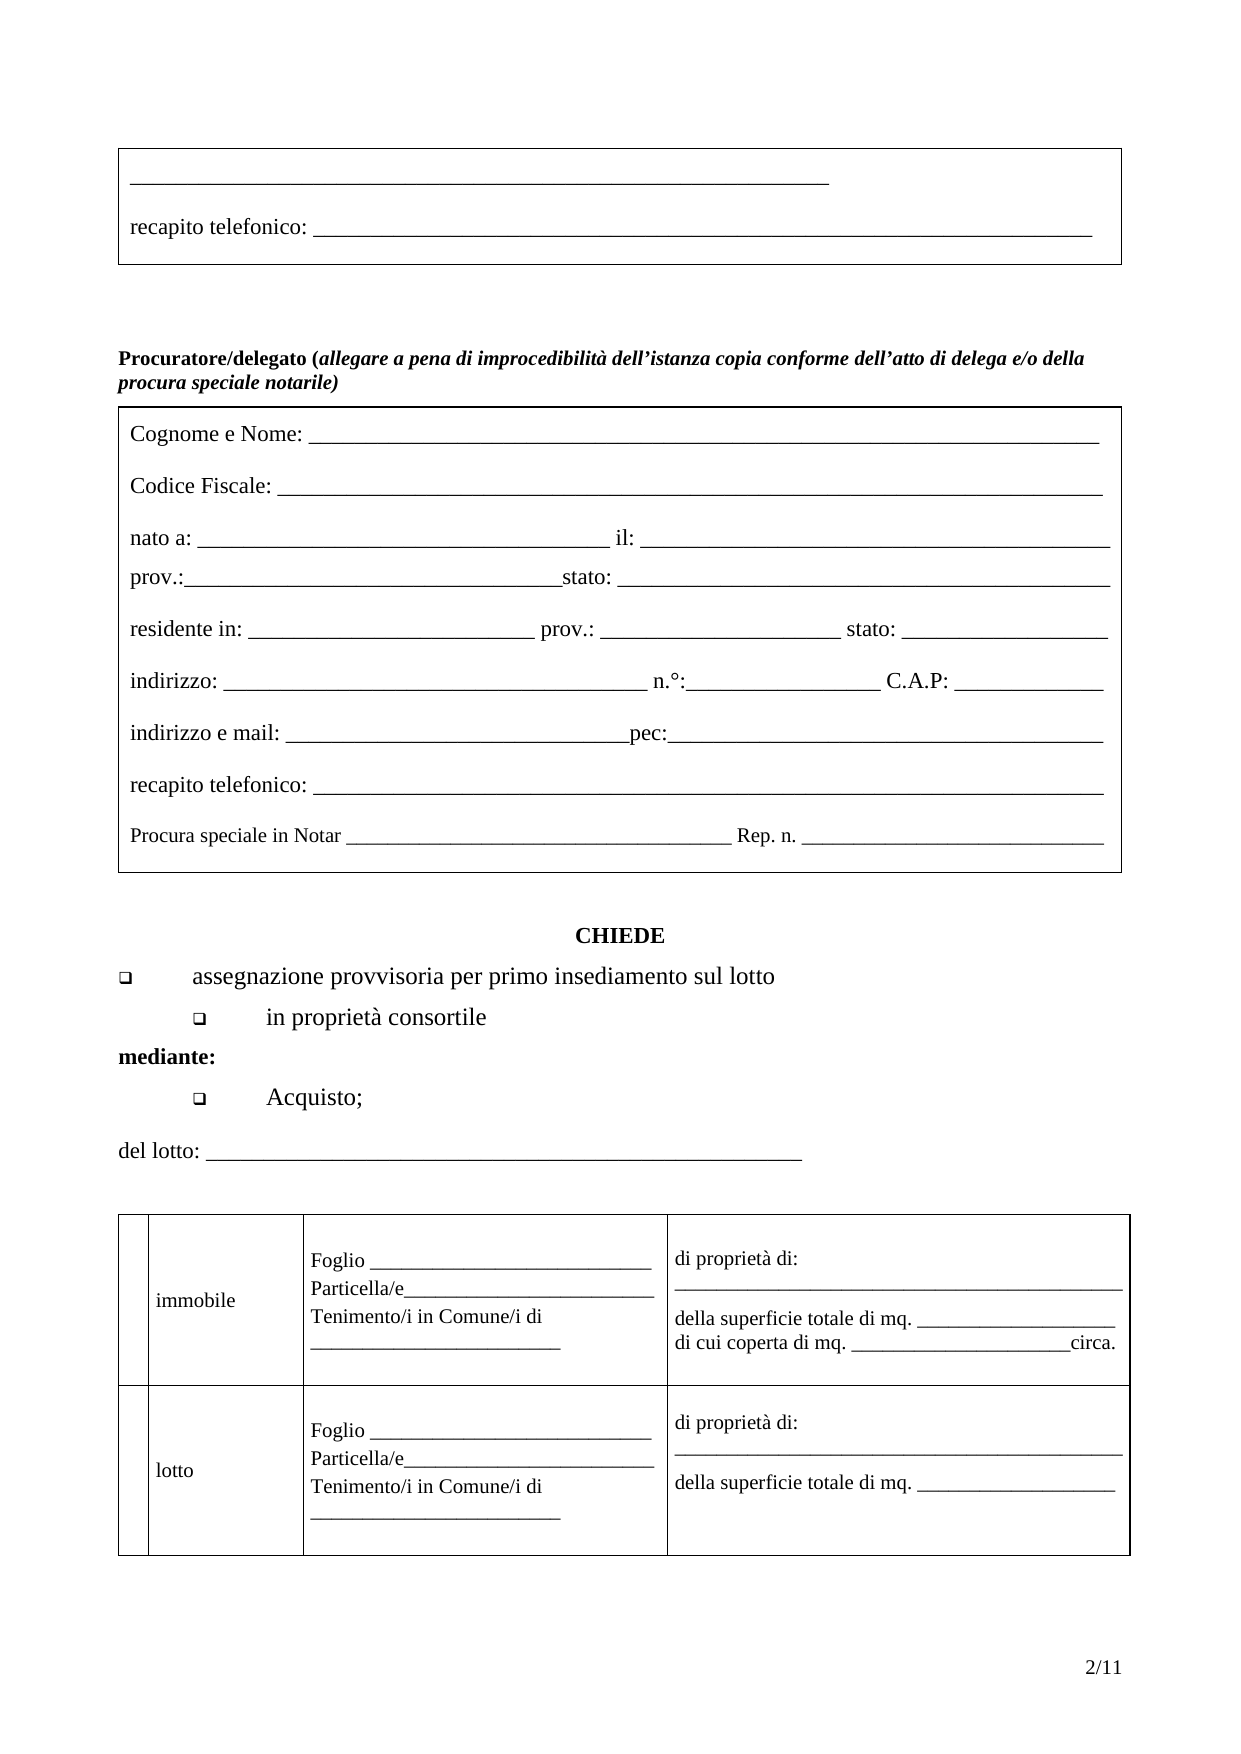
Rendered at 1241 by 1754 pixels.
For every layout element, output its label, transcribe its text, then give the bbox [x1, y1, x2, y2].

table_header Cognome e Nome: _____________________________________________________________________ Codice Fiscale: ________________________________________________________________________ nato a: ____________________________________ il: _________________________________________ prov.:_________________________________stato: ___________________________________________ residente in: _________________________ prov.: _____________________ stato: __________________ indirizzo: _____________________________________ n.°:_________________ C.A.P: _____________ indirizzo e mail: ______________________________pec:______________________________________ recapito telefonico: _____________________________________________________________________ Procura speciale in Notar _____________________________________ Rep. n. _____________________________ [119, 408, 1121, 872]
table_cell lotto [149, 1386, 303, 1555]
text del lotto: ____________________________________________________ [118, 1137, 1122, 1164]
list in proprietà consortile [192, 1002, 1122, 1031]
table_header di proprietà di: ___________________________________________ della superficie totale di mq. ___________________ di cui coperta di mq. _____________________circa. [668, 1215, 1129, 1384]
table_header [119, 1215, 148, 1384]
table_header immobile [149, 1215, 303, 1384]
table_cell Foglio ___________________________ Particella/e________________________ Tenimento/i in Comune/i di ________________________ [304, 1386, 667, 1555]
list assegnazione provvisoria per primo insediamento sul lotto [118, 961, 1122, 989]
text CHIEDE [118, 922, 1122, 948]
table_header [119, 149, 1121, 264]
text Procuratore/delegato (allegare a pena di improcedibilità dell’istanza copia conforme dell’atto di delega e/o della procura speciale notarile) [118, 346, 1122, 394]
list Acquisto; [192, 1082, 1122, 1111]
table_cell [119, 1386, 148, 1555]
table_header Foglio ___________________________ Particella/e________________________ Tenimento/i in Comune/i di ________________________ [304, 1215, 667, 1384]
table_cell di proprietà di: ___________________________________________ della superficie totale di mq. ___________________ [668, 1386, 1129, 1555]
text mediante: [118, 1043, 1122, 1070]
